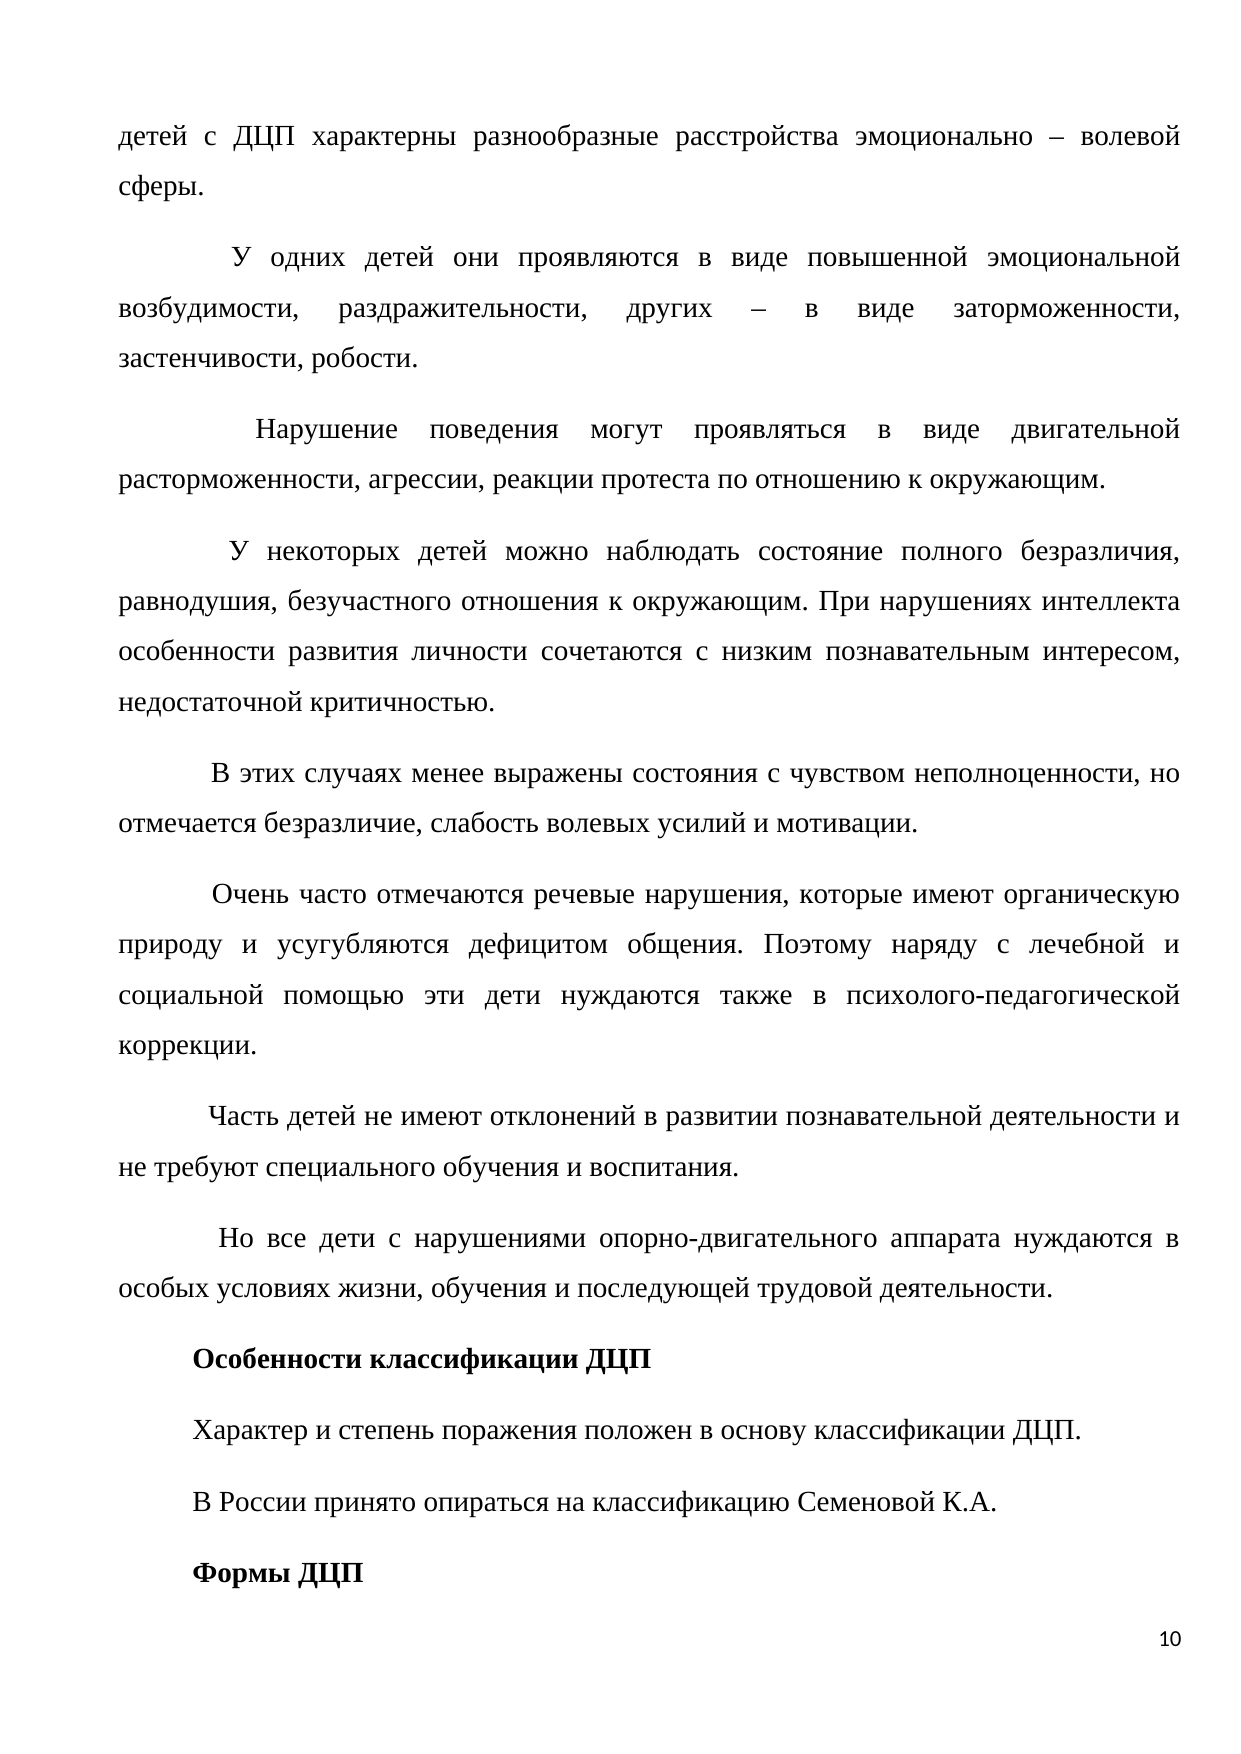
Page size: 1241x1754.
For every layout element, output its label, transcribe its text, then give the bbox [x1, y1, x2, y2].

text В России принято опираться на классификацию Семеновой К.А. [118, 1484, 1181, 1517]
text Но все дети с нарушениями опорно-двигательного аппарата нуждаются в особых условиях жизни, обучения и последующей трудовой деятельности. [118, 1220, 1181, 1304]
text У некоторых детей можно наблюдать состояние полного безразличия, равнодушия, безучастного отношения к окружающим. При нарушениях интеллекта особенности развития личности сочетаются с низким познавательным интересом, недостаточной критичностью. [118, 533, 1181, 717]
text Особенности классификации ДЦП [118, 1341, 1181, 1375]
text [118, 118, 1181, 202]
text Очень часто отмечаются речевые нарушения, которые имеют органическую природу и усугубляются дефицитом общения. Поэтому наряду с лечебной и социальной помощью эти дети нуждаются также в психолого-педагогической коррекции. [118, 876, 1181, 1061]
text Нарушение поведения могут проявляться в виде двигательной расторможенности, агрессии, реакции протеста по отношению к окружающим. [118, 411, 1181, 495]
text В этих случаях менее выражены состояния с чувством неполноценности, но отмечается безразличие, слабость волевых усилий и мотивации. [118, 755, 1181, 839]
text Часть детей не имеют отклонений в развитии познавательной деятельности и не требуют специального обучения и воспитания. [118, 1098, 1181, 1182]
text Формы ДЦП [118, 1555, 1181, 1588]
text У одних детей они проявляются в виде повышенной эмоциональной возбудимости, раздражительности, других – в виде заторможенности, застенчивости, робости. [118, 239, 1181, 374]
text Характер и степень поражения положен в основу классификации ДЦП. [118, 1412, 1181, 1446]
